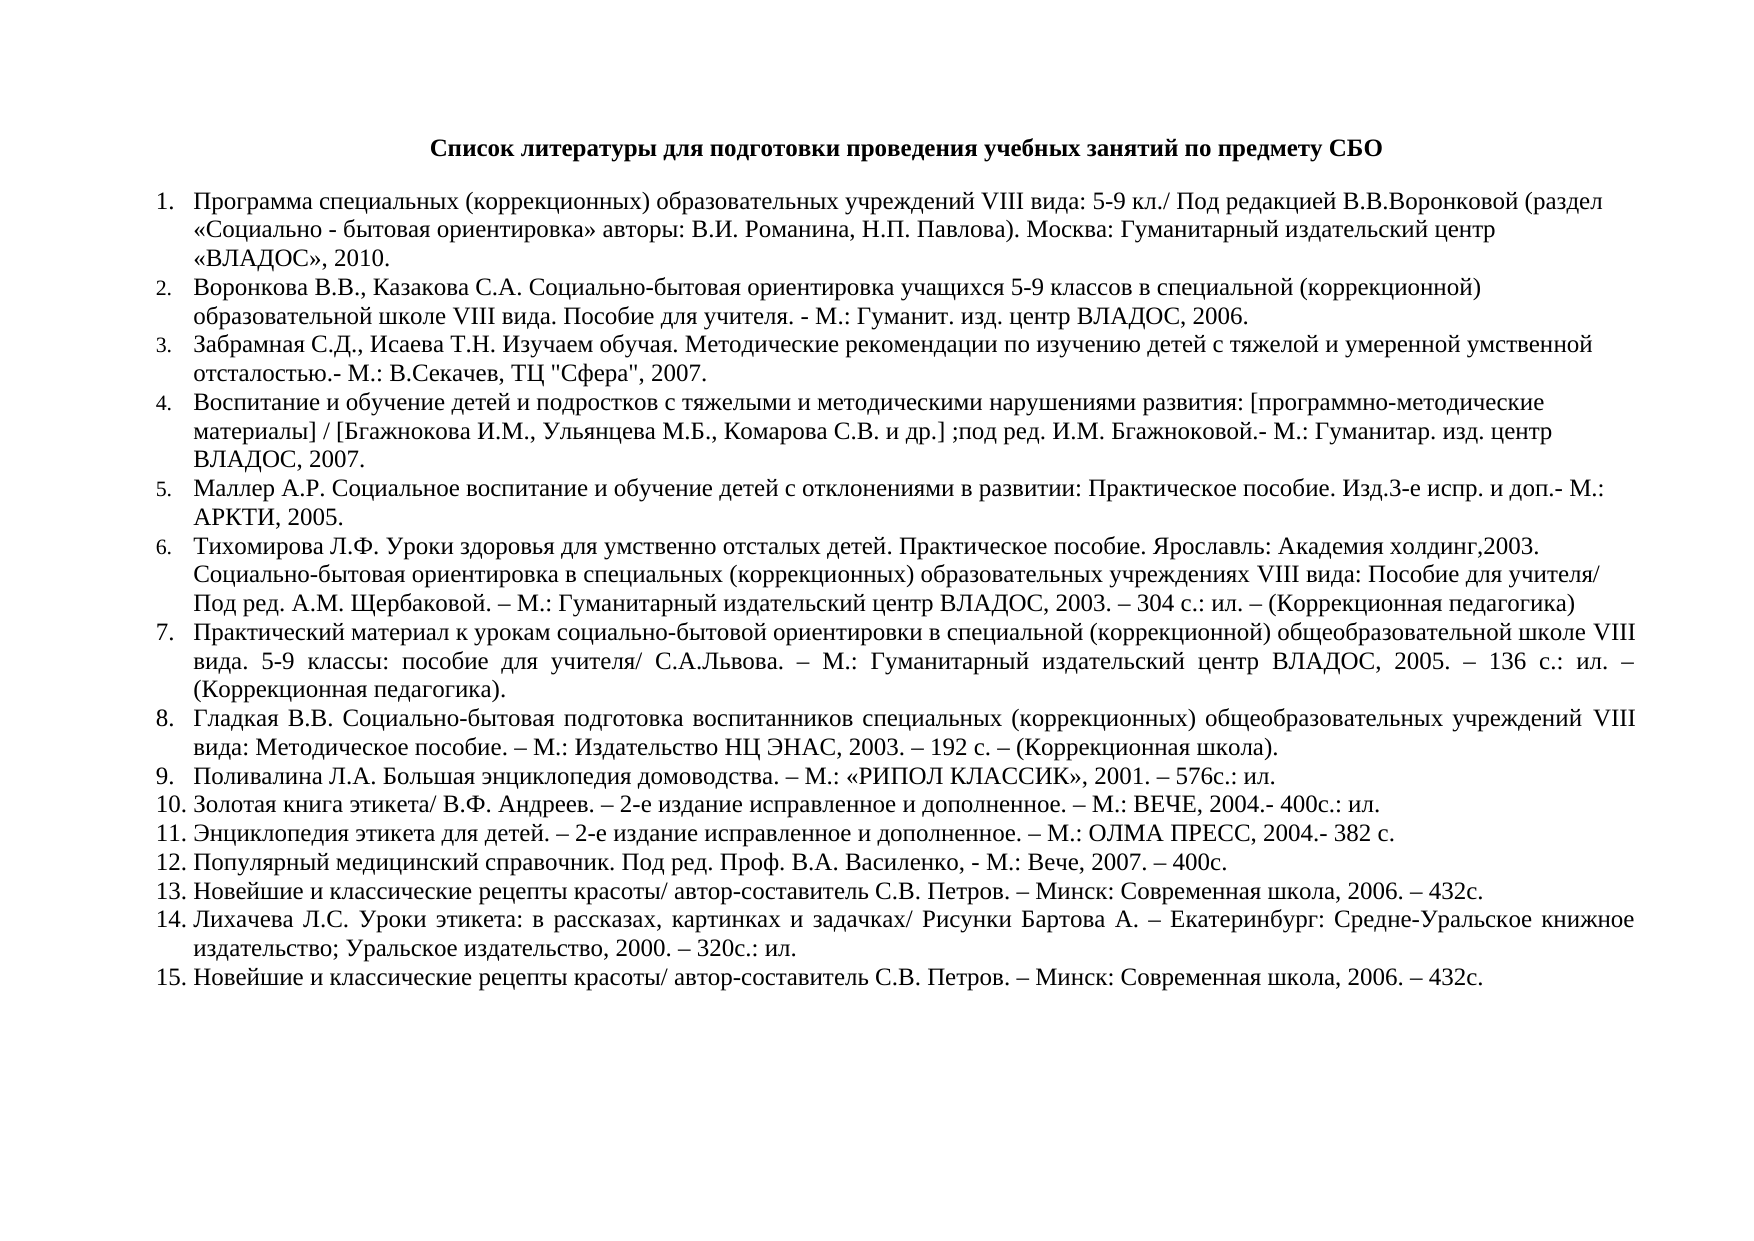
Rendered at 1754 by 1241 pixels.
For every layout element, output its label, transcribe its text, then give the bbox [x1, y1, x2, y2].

list Гладкая В.В. Социально-бытовая подготовка воспитанников специальных (коррекционных) общеобразовательных учреждений VIII вида: Методическое пособие. – М.: Издательство НЦ ЭНАС, 2003. – 192 с. – (Коррекционная школа). [156, 703, 1636, 761]
list Практический материал к урокам социально-бытовой ориентировки в специальной (коррекционной) общеобразовательной школе VIII вида. 5-9 классы: пособие для учителя/ С.А.Львова. – М.: Гуманитарный издательский центр ВЛАДОС, 2005. – 136 с.: ил. – (Коррекционная педагогика). [156, 617, 1636, 703]
list Тихомирова Л.Ф. Уроки здоровья для умственно отсталых детей. Практическое пособие. Ярославль: Академия холдинг,2003. Социально-бытовая ориентировка в специальных (коррекционных) образовательных учреждениях VIII вида: Пособие для учителя/ Под ред. А.М. Щербаковой. – М.: Гуманитарный издательский центр ВЛАДОС, 2003. – 304 с.: ил. – (Коррекционная педагогика) [156, 531, 1636, 617]
list Лихачева Л.С. Уроки этикета: в рассказах, картинках и задачках/ Рисунки Бартова А. – Екатеринбург: Средне-Уральское книжное издательство; Уральское издательство, 2000. – 320с.: ил. [156, 904, 1636, 962]
list Энциклопедия этикета для детей. – 2-е издание исправленное и дополненное. – М.: ОЛМА ПРЕСС, 2004.- 382 с. [156, 818, 1636, 847]
text Список литературы для подготовки проведения учебных занятий по предмету СБО [118, 133, 1636, 162]
list Забрамная С.Д., Исаева Т.Н. Изучаем обучая. Методические рекомендации по изучению детей с тяжелой и умеренной умственной отсталостью.- М.: В.Секачев, ТЦ "Сфера", 2007. [156, 329, 1636, 387]
list Программа специальных (коррекционных) образовательных учреждений VIII вида: 5-9 кл./ Под редакцией В.В.Воронковой (раздел «Социально - бытовая ориентировка» авторы: В.И. Романина, Н.П. Павлова). Москва: Гуманитарный издательский центр «ВЛАДОС», 2010. [156, 186, 1636, 272]
list Золотая книга этикета/ В.Ф. Андреев. – 2-е издание исправленное и дополненное. – М.: ВЕЧЕ, 2004.- 400с.: ил. [156, 789, 1636, 818]
list Новейшие и классические рецепты красоты/ автор-составитель С.В. Петров. – Минск: Современная школа, 2006. – 432с. [156, 876, 1636, 904]
list Новейшие и классические рецепты красоты/ автор-составитель С.В. Петров. – Минск: Современная школа, 2006. – 432с. [156, 962, 1636, 991]
list Маллер А.Р. Социальное воспитание и обучение детей с отклонениями в развитии: Практическое пособие. Изд.3-е испр. и доп.- М.: АРКТИ, 2005. [156, 473, 1636, 531]
list Популярный медицинский справочник. Под ред. Проф. В.А. Василенко, - М.: Вече, 2007. – 400с. [156, 847, 1636, 876]
list Поливалина Л.А. Большая энциклопедия домоводства. – М.: «РИПОЛ КЛАССИК», 2001. – 576с.: ил. [156, 761, 1636, 789]
list Воронкова В.В., Казакова С.А. Социально-бытовая ориентировка учащихся 5-9 классов в специальной (коррекционной) образовательной школе VIII вида. Пособие для учителя. - М.: Гуманит. изд. центр ВЛАДОС, 2006. [156, 272, 1636, 329]
list Воспитание и обучение детей и подростков с тяжелыми и методическими нарушениями развития: [программно-методические материалы] / [Бгажнокова И.М., Ульянцева М.Б., Комарова С.В. и др.] ;под ред. И.М. Бгажноковой.- М.: Гуманитар. изд. центр ВЛАДОС, 2007. [156, 387, 1636, 473]
